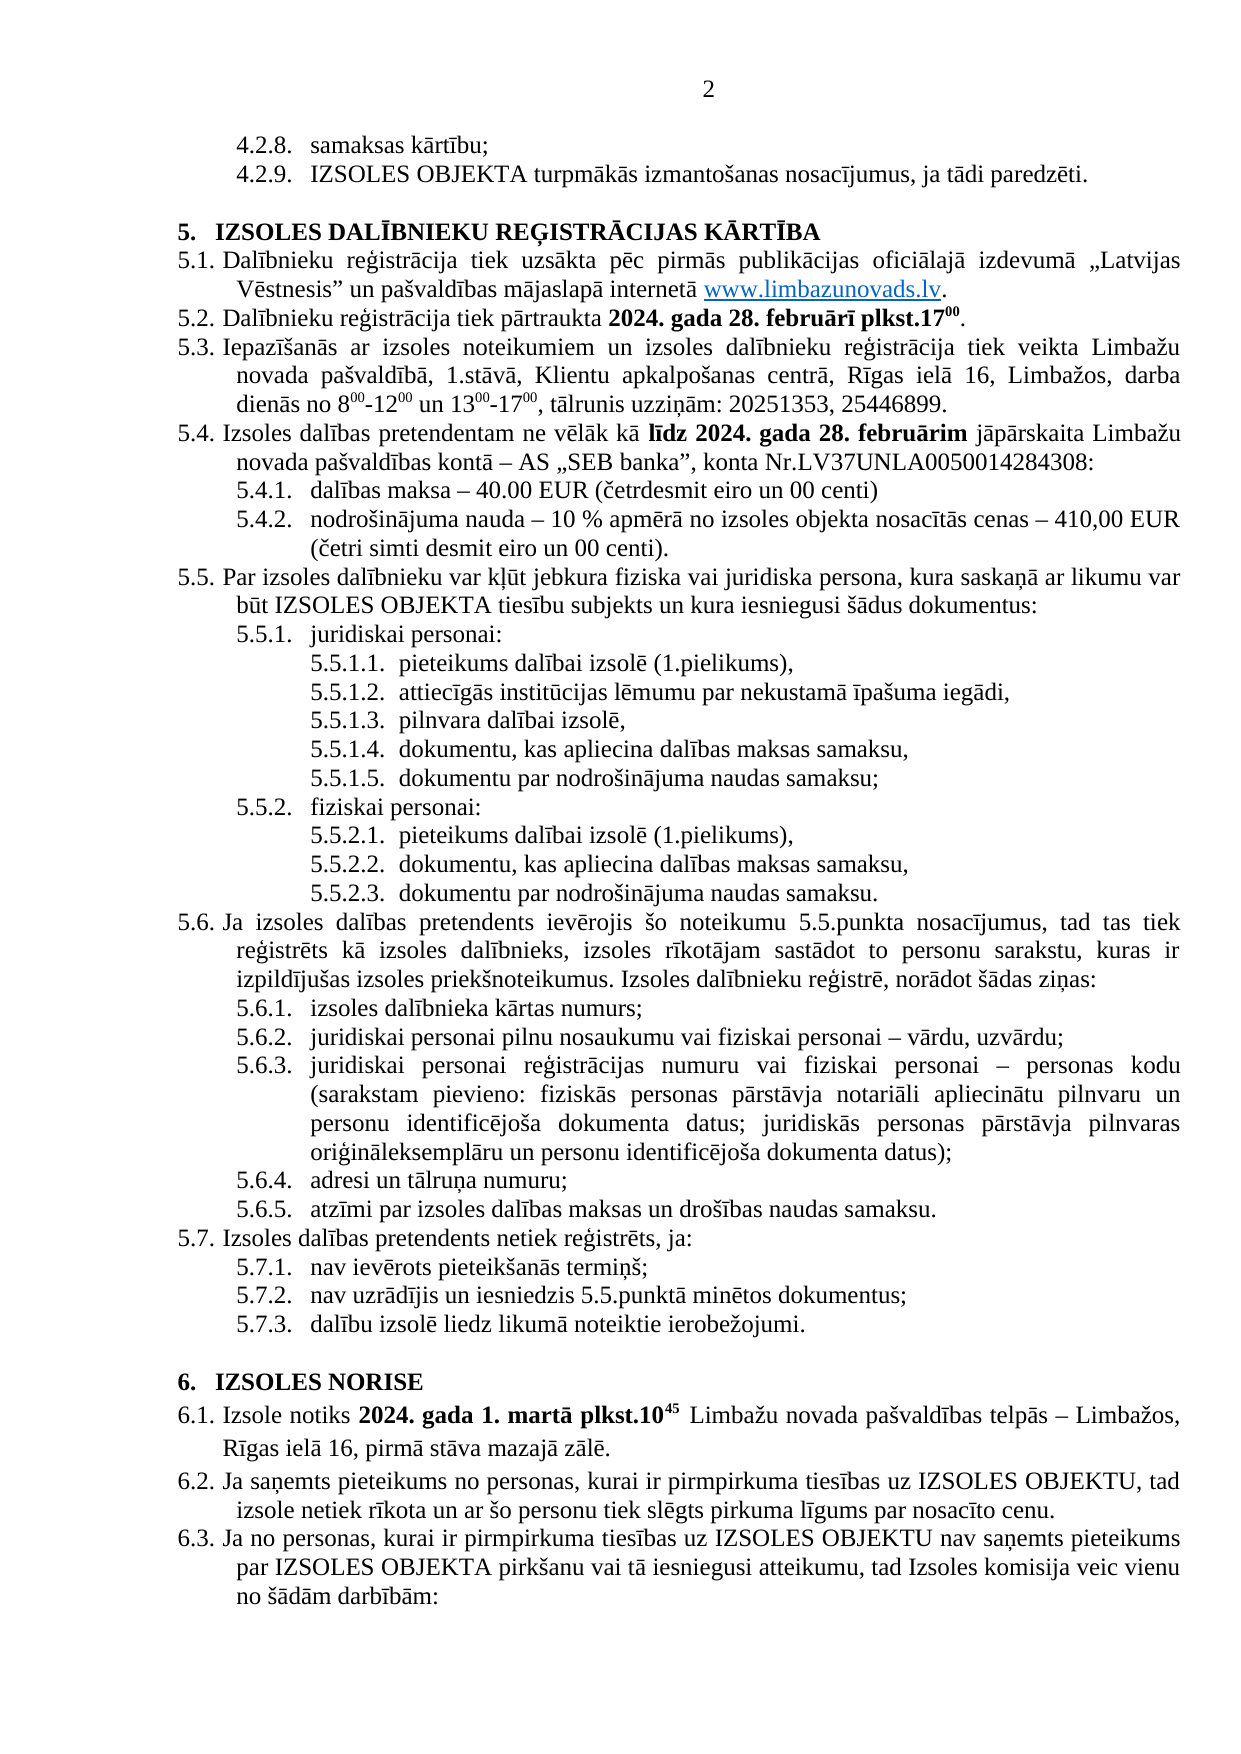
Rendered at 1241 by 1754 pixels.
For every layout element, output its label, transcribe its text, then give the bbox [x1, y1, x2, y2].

list dokumentu par nodrošinājuma naudas samaksu; [310, 763, 1181, 792]
list pieteikums dalībai izsolē (1.pielikums), [310, 648, 1181, 677]
list IZSOLES DALĪBNIEKU REĢISTRĀCIJAS KĀRTĪBA [177, 217, 1181, 246]
list juridiskai personai: [236, 619, 1181, 648]
list dalību izsolē liedz likumā noteiktie ierobežojumi. [236, 1309, 1181, 1338]
list juridiskai personai reģistrācijas numuru vai fiziskai personai – personas kodu (sarakstam pievieno: fiziskās personas pārstāvja notariāli apliecinātu pilnvaru un personu identificējoša dokumenta datus; juridiskās personas pārstāvja pilnvaras oriģināleksemplāru un personu identificējoša dokumenta datus); [236, 1051, 1181, 1166]
list nodrošinājuma nauda – 10 % apmērā no izsoles objekta nosacītās cenas – 410,00 EUR (četri simti desmit eiro un 00 centi). [236, 504, 1181, 562]
list Dalībnieku reģistrācija tiek uzsākta pēc pirmās publikācijas oficiālajā izdevumā „Latvijas Vēstnesis” un pašvaldības mājaslapā internetā www.limbazunovads.lv. [177, 246, 1181, 303]
list pieteikums dalībai izsolē (1.pielikums), [310, 821, 1181, 849]
list Ja saņemts pieteikums no personas, kurai ir pirmpirkuma tiesības uz IZSOLES OBJEKTU, tad izsole netiek rīkota un ar šo personu tiek slēgts pirkuma līgums par nosacīto cenu. [177, 1466, 1181, 1523]
list Izsoles dalības pretendents netiek reģistrēts, ja: [177, 1223, 1181, 1252]
list dokumentu, kas apliecina dalības maksas samaksu, [310, 849, 1181, 878]
list atzīmi par izsoles dalības maksas un drošības naudas samaksu. [236, 1194, 1181, 1223]
list samaksas kārtību; [236, 131, 1181, 159]
list Ja izsoles dalības pretendents ievērojis šo noteikumu 5.5.punkta nosacījumus, tad tas tiek reģistrēts kā izsoles dalībnieks, izsoles rīkotājam sastādot to personu sarakstu, kuras ir izpildījušas izsoles priekšnoteikumus. Izsoles dalībnieku reģistrē, norādot šādas ziņas: [177, 907, 1181, 993]
list dokumentu par nodrošinājuma naudas samaksu. [310, 878, 1181, 907]
list Par izsoles dalībnieku var kļūt jebkura fiziska vai juridiska persona, kura saskaņā ar likumu var būt IZSOLES OBJEKTA tiesību subjekts un kura iesniegusi šādus dokumentus: [177, 562, 1181, 619]
list Iepazīšanās ar izsoles noteikumiem un izsoles dalībnieku reģistrācija tiek veikta Limbažu novada pašvaldībā, 1.stāvā, Klientu apkalpošanas centrā, Rīgas ielā 16, Limbažos, darba dienās no 800-1200 un 1300-1700, tālrunis uzziņām: 20251353, 25446899. [177, 332, 1181, 418]
list Ja no personas, kurai ir pirmpirkuma tiesības uz IZSOLES OBJEKTU nav saņemts pieteikums par IZSOLES OBJEKTA pirkšanu vai tā iesniegusi atteikumu, tad Izsoles komisija veic vienu no šādām darbībām: [177, 1523, 1181, 1610]
list Izsole notiks 2024. gada 1. martā plkst.1045 Limbažu novada pašvaldības telpās – Limbažos, Rīgas ielā 16, pirmā stāva mazajā zālē. [177, 1400, 1181, 1462]
list Dalībnieku reģistrācija tiek pārtraukta 2024. gada 28. februārī plkst.1700. [177, 303, 1181, 332]
list nav uzrādījis un iesniedzis 5.5.punktā minētos dokumentus; [236, 1281, 1181, 1309]
list dalības maksa – 40.00 EUR (četrdesmit eiro un 00 centi) [236, 476, 1181, 504]
list nav ievērots pieteikšanās termiņš; [236, 1252, 1181, 1281]
list dokumentu, kas apliecina dalības maksas samaksu, [310, 734, 1181, 763]
list IZSOLES NORISE [177, 1367, 1181, 1396]
list pilnvara dalībai izsolē, [310, 706, 1181, 734]
list juridiskai personai pilnu nosaukumu vai fiziskai personai – vārdu, uzvārdu; [236, 1022, 1181, 1051]
list Izsoles dalības pretendentam ne vēlāk kā līdz 2024. gada 28. februārim jāpārskaita Limbažu novada pašvaldības kontā – AS „SEB banka”, konta Nr.LV37UNLA0050014284308: [177, 418, 1181, 476]
list izsolES objekta turpmākās izmantošanas nosacījumus, ja tādi paredzēti. [236, 159, 1181, 188]
list izsoles dalībnieka kārtas numurs; [236, 993, 1181, 1022]
list adresi un tālruņa numuru; [236, 1166, 1181, 1194]
list attiecīgās institūcijas lēmumu par nekustamā īpašuma iegādi, [310, 677, 1181, 706]
list fiziskai personai: [236, 792, 1181, 821]
